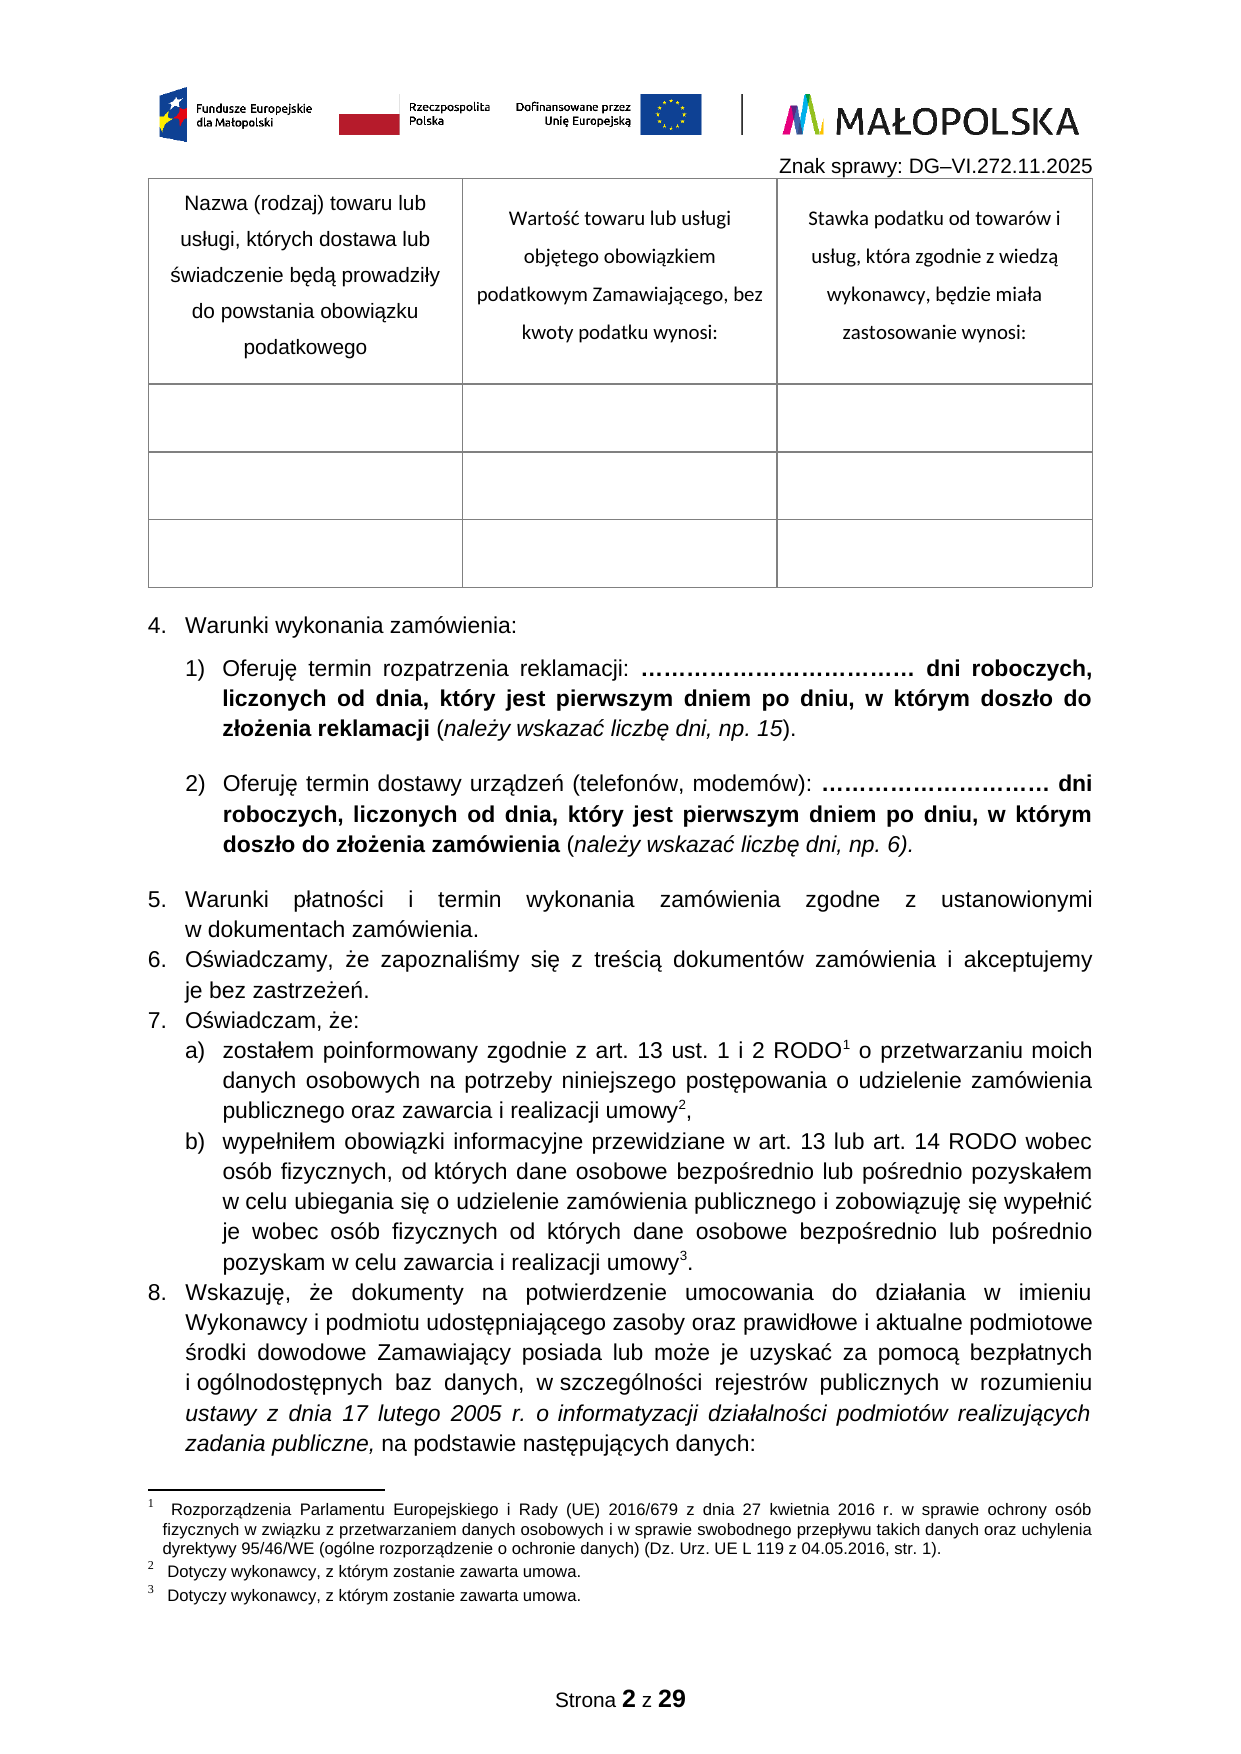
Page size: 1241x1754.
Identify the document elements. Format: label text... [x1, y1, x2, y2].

list zostałem poinformowany zgodnie z art. 13 ust. 1 i 2 RODO o przetwarzaniu moich danych osobowych na potrzeby niniejszego postępowania o udzielenie zamówienia publicznego oraz zawarcia i realizacji umowy, [185, 1037, 1093, 1124]
table_cell [463, 453, 776, 519]
list Oświadczam, że: [148, 1007, 1093, 1033]
list wypełniłem obowiązki informacyjne przewidziane w art. 13 lub art. 14 RODO wobec osób fizycznych, od których dane osobowe bezpośrednio lub pośrednio pozyskałem w celu ubiegania się o udzielenie zamówienia publicznego i zobowiązuję się wypełnić je wobec osób fizycznych od których dane osobowe bezpośrednio lub pośrednio pozyskam w celu zawarcia i realizacji umowy. [185, 1128, 1093, 1275]
table_cell [463, 385, 776, 451]
list Oferuję termin dostawy urządzeń (telefonów, modemów): ………………………… dni roboczych, liczonych od dnia, który jest pierwszym dniem po dniu, w którym doszło do złożenia zamówienia (należy wskazać liczbę dni, np. 6). [185, 770, 1093, 857]
table_header Wartość towaru lub usługi objętego obowiązkiem podatkowym Zamawiającego, bez kwoty podatku wynosi: [463, 179, 776, 383]
list Warunki płatności i termin wykonania zamówienia zgodne z ustanowionymi w dokumentach zamówienia. [148, 886, 1093, 942]
table_cell [778, 520, 1092, 586]
list Wskazuję, że dokumenty na potwierdzenie umocowania do działania w imieniu Wykonawcy i podmiotu udostępniającego zasoby oraz prawidłowe i aktualne podmiotowe środki dowodowe Zamawiający posiada lub może je uzyskać za pomocą bezpłatnych i ogólnodostępnych baz danych, w szczególności rejestrów publicznych w rozumieniu ustawy z dnia 17 lutego 2005 r. o informatyzacji działalności podmiotów realizujących zadania publiczne, na podstawie następujących danych: [148, 1279, 1093, 1456]
table_cell [463, 520, 776, 586]
list Oświadczamy, że zapoznaliśmy się z treścią dokumentów zamówienia i akceptujemy je bez zastrzeżeń. [148, 946, 1093, 1003]
picture [147, 73, 1093, 155]
table_cell [778, 453, 1092, 519]
table_cell [149, 453, 462, 519]
table_cell [149, 385, 462, 451]
list Oferuję termin rozpatrzenia reklamacji: ……………………………… dni roboczych, liczonych od dnia, który jest pierwszym dniem po dniu, w którym doszło do złożenia reklamacji (należy wskazać liczbę dni, np. 15). [185, 655, 1093, 741]
list Warunki wykonania zamówienia: [148, 612, 1093, 638]
table_cell [778, 385, 1092, 451]
table_header Nazwa (rodzaj) towaru lub usługi, których dostawa lub świadczenie będą prowadziły do powstania obowiązku podatkowego [149, 179, 462, 383]
table_cell [149, 520, 462, 586]
table_header Stawka podatku od towarów i usług, która zgodnie z wiedzą wykonawcy, będzie miała zastosowanie wynosi: [778, 179, 1092, 383]
